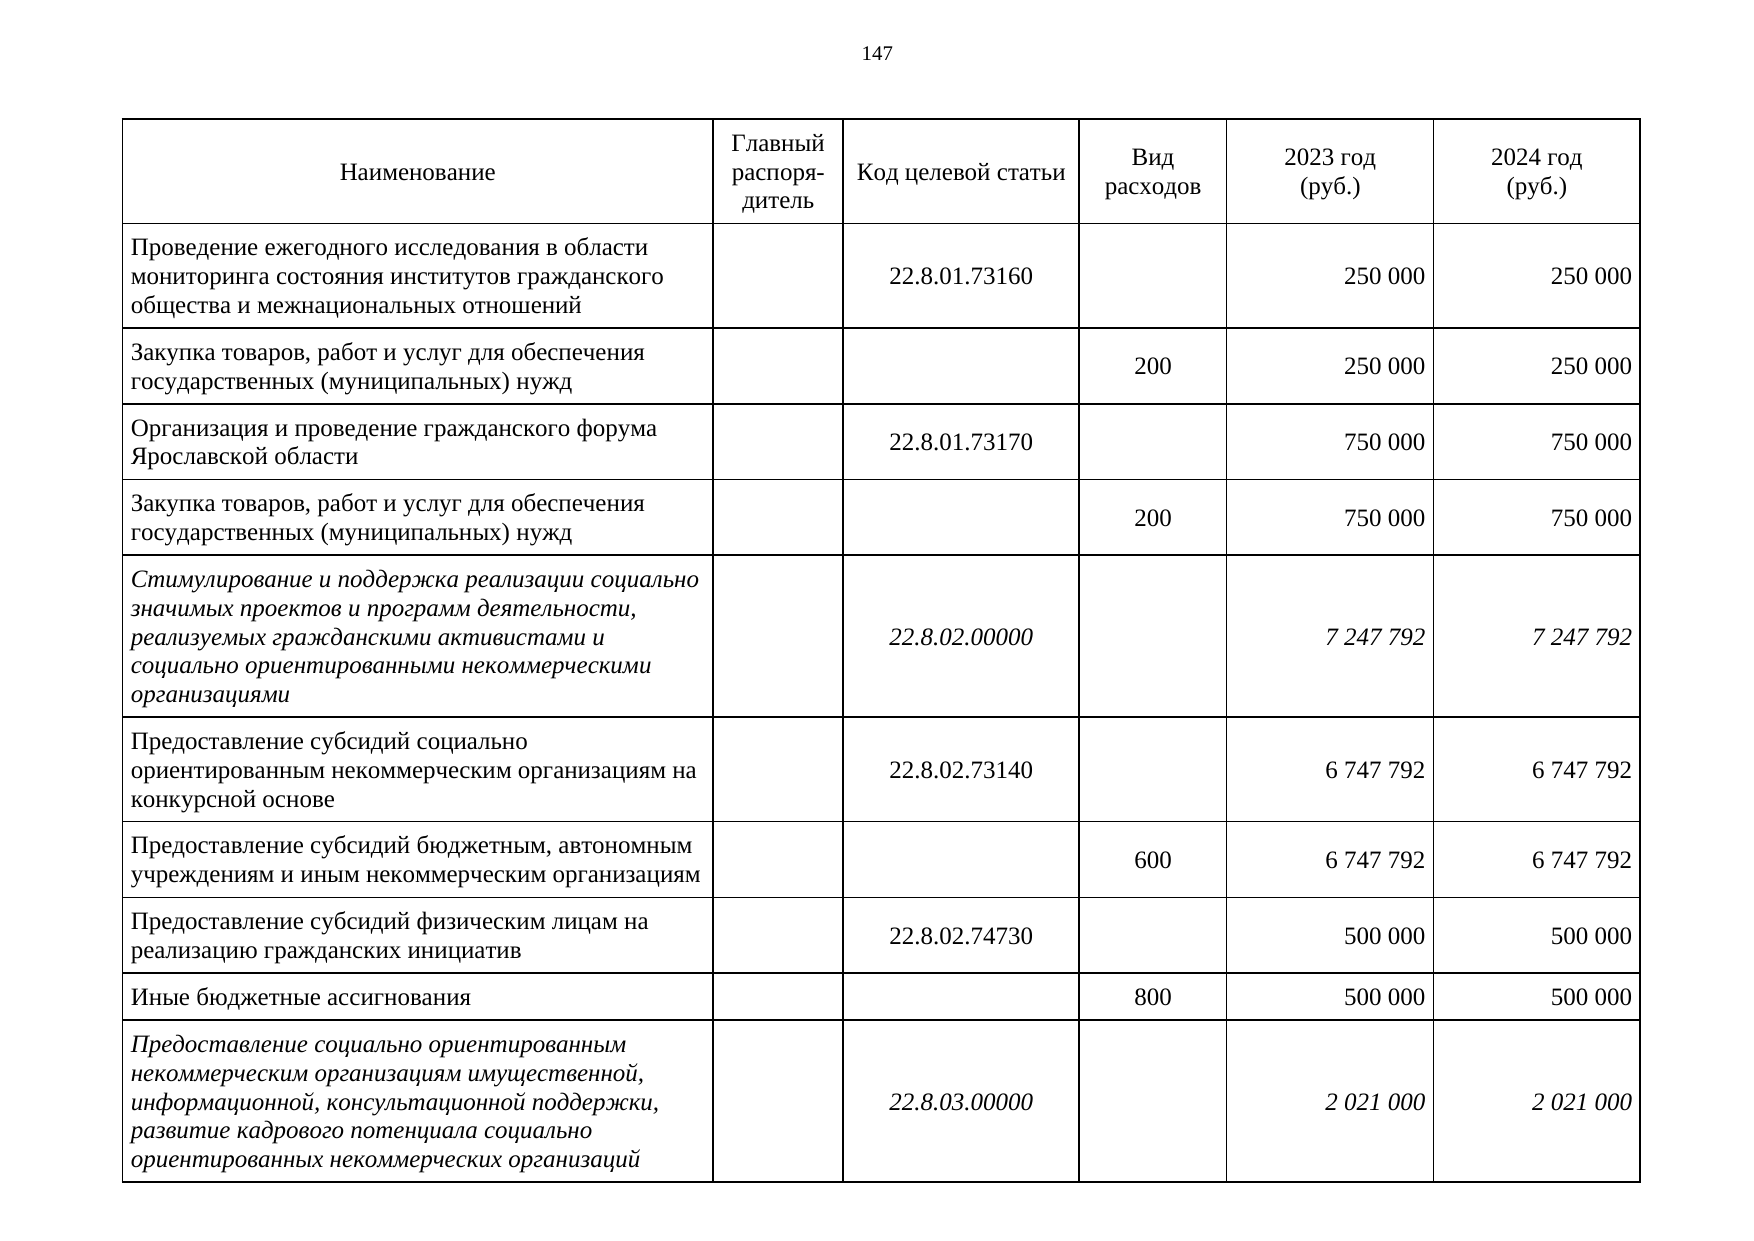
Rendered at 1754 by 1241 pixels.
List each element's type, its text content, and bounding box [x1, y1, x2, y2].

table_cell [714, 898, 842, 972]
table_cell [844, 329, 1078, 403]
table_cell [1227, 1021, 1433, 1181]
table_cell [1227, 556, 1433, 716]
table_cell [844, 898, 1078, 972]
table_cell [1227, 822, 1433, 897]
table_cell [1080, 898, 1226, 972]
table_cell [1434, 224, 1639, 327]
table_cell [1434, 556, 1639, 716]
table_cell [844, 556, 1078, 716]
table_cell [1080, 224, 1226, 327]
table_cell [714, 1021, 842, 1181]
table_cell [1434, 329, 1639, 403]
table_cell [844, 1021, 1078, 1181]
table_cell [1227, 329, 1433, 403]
table_header Вид расходов [1080, 120, 1226, 223]
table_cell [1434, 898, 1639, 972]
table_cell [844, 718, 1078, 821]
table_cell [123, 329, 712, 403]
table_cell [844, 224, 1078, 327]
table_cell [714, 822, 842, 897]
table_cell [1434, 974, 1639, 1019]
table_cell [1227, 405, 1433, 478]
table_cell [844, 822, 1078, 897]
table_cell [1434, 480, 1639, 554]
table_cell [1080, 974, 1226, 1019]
table_header Главный распоря-дитель [714, 120, 842, 223]
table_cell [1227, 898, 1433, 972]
table_header 2024 год (руб.) [1434, 120, 1639, 223]
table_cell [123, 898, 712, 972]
table_header Код целевой статьи [844, 120, 1078, 223]
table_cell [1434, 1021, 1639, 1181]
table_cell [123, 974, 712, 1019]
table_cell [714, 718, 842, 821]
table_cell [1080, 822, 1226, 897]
table_header Наименование [123, 120, 712, 223]
table_header 2023 год (руб.) [1227, 120, 1433, 223]
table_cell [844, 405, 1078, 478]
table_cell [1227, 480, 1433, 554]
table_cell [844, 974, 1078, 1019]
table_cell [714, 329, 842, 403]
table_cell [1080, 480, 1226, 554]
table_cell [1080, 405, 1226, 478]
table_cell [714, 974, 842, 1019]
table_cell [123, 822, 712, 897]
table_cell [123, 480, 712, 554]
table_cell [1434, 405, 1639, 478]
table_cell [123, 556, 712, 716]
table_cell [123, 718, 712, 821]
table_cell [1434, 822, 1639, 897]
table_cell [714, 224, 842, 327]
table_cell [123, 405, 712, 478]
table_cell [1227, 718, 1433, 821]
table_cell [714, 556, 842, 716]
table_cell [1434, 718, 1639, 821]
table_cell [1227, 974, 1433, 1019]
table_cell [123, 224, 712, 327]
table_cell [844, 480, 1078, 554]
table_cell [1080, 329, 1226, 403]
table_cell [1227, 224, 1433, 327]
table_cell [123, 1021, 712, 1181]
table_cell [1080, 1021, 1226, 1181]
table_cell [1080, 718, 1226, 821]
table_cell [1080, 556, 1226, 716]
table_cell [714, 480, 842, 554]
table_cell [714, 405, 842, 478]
